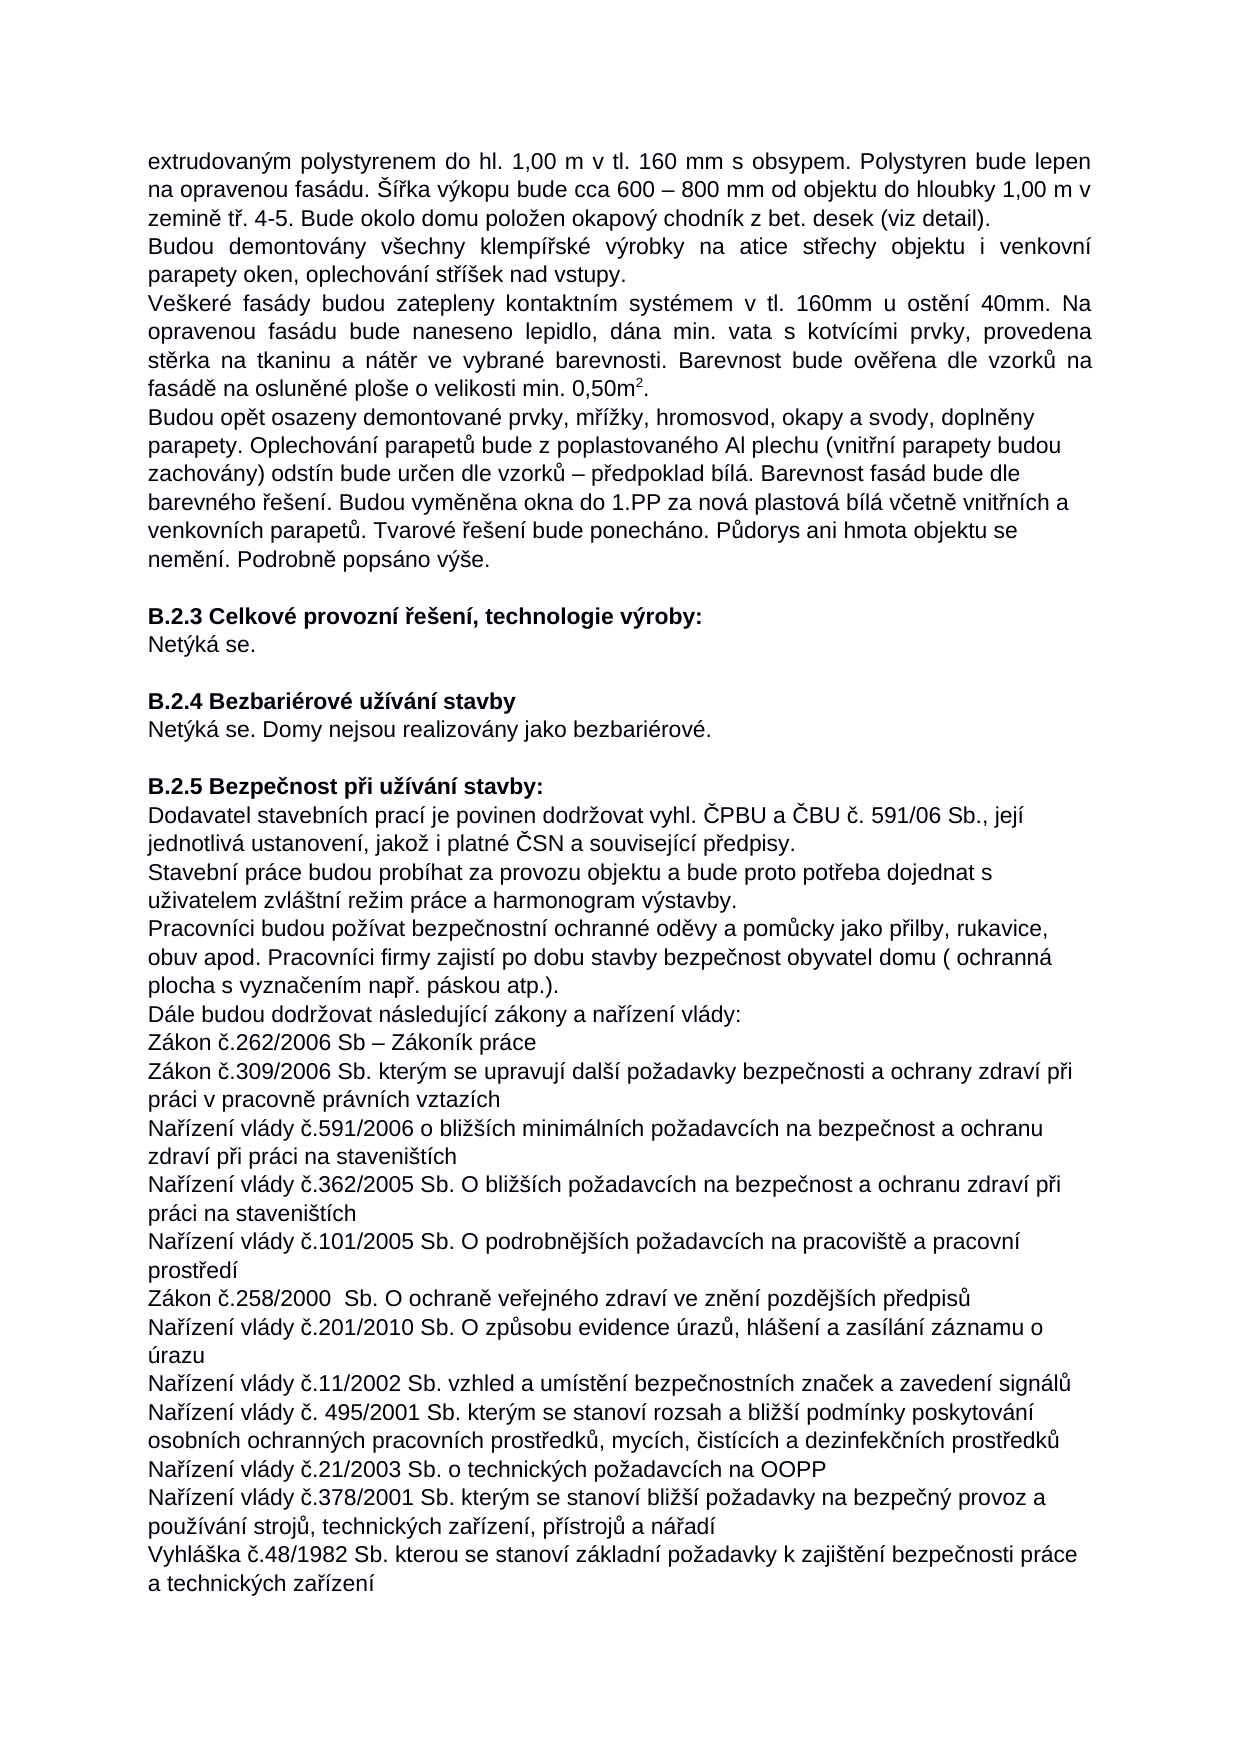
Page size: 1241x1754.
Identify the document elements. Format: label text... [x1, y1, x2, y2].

text Netýká se. [148, 631, 1093, 657]
text Nařízení vlády č.378/2001 Sb. kterým se stanoví bližší požadavky na bezpečný provoz a používání strojů, technických zařízení, přístrojů a nářadí [148, 1484, 1093, 1539]
text Vyhláška č.48/1982 Sb. kterou se stanoví základní požadavky k zajištění bezpečnosti práce a technických zařízení [148, 1541, 1093, 1596]
text Budou opět osazeny demontované prvky, mřížky, hromosvod, okapy a svody, doplněny parapety. Oplechování parapetů bude z poplastovaného Al plechu (vnitřní parapety budou zachovány) odstín bude určen dle vzorků – předpoklad bílá. Barevnost fasád bude dle barevného řešení. Budou vyměněna okna do 1.PP za nová plastová bílá včetně vnitřních a venkovních parapetů. Tvarové řešení bude ponecháno. Půdorys ani hmota objektu se nemění. Podrobně popsáno výše. [148, 403, 1093, 572]
text Nařízení vlády č.21/2003 Sb. o technických požadavcích na OOPP [148, 1456, 1093, 1482]
text Nařízení vlády č.362/2005 Sb. O bližších požadavcích na bezpečnost a ochranu zdraví při práci na staveništích [148, 1171, 1093, 1226]
text Zákon č.258/2000 Sb. O ochraně veřejného zdraví ve znění pozdějších předpisů [148, 1285, 1093, 1311]
text Budou demontovány všechny klempířské výrobky na atice střechy objektu i venkovní parapety oken, oplechování stříšek nad vstupy. [148, 233, 1093, 288]
text Nařízení vlády č.591/2006 o bližších minimálních požadavcích na bezpečnost a ochranu zdraví při práci na staveništích [148, 1114, 1093, 1169]
text Netýká se. Domy nejsou realizovány jako bezbariérové. [148, 716, 1093, 743]
text Zákon č.309/2006 Sb. kterým se upravují další požadavky bezpečnosti a ochrany zdraví při práci v pracovně právních vztazích [148, 1058, 1093, 1112]
text Nařízení vlády č.101/2005 Sb. O podrobnějších požadavcích na pracoviště a pracovní prostředí [148, 1228, 1093, 1283]
text Nařízení vlády č. 495/2001 Sb. kterým se stanoví rozsah a bližší podmínky poskytování osobních ochranných pracovních prostředků, mycích, čistících a dezinfekčních prostředků [148, 1399, 1093, 1454]
text Zákon č.262/2006 Sb – Zákoník práce [148, 1029, 1093, 1056]
text Veškeré fasády budou zatepleny kontaktním systémem v tl. 160mm u ostění 40mm. Na opravenou fasádu bude naneseno lepidlo, dána min. vata s kotvícími prvky, provedena stěrka na tkaninu a nátěr ve vybrané barevnosti. Barevnost bude ověřena dle vzorků na fasádě na osluněné ploše o velikosti min. 0,50m2. [148, 290, 1093, 401]
text B.2.4 Bezbariérové užívání stavby [148, 688, 1093, 714]
text B.2.3 Celkové provozní řešení, technologie výroby: [148, 603, 1093, 629]
text Nařízení vlády č.11/2002 Sb. vzhled a umístění bezpečnostních značek a zavedení signálů [148, 1370, 1093, 1397]
text Dodavatel stavebních prací je povinen dodržovat vyhl. ČPBU a ČBU č. 591/06 Sb., její jednotlivá ustanovení, jakož i platné ČSN a související předpisy. [148, 802, 1093, 856]
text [148, 148, 1093, 231]
text Stavební práce budou probíhat za provozu objektu a bude proto potřeba dojednat s uživatelem zvláštní režim práce a harmonogram výstavby. [148, 858, 1093, 913]
text Dále budou dodržovat následující zákony a nařízení vlády: [148, 1001, 1093, 1027]
text Nařízení vlády č.201/2010 Sb. O způsobu evidence úrazů, hlášení a zasílání záznamu o úrazu [148, 1313, 1093, 1368]
text Pracovníci budou požívat bezpečnostní ochranné oděvy a pomůcky jako přilby, rukavice, obuv apod. Pracovníci firmy zajistí po dobu stavby bezpečnost obyvatel domu ( ochranná plocha s vyznačením např. páskou atp.). [148, 915, 1093, 999]
text B.2.5 Bezpečnost při užívání stavby: [148, 773, 1093, 799]
